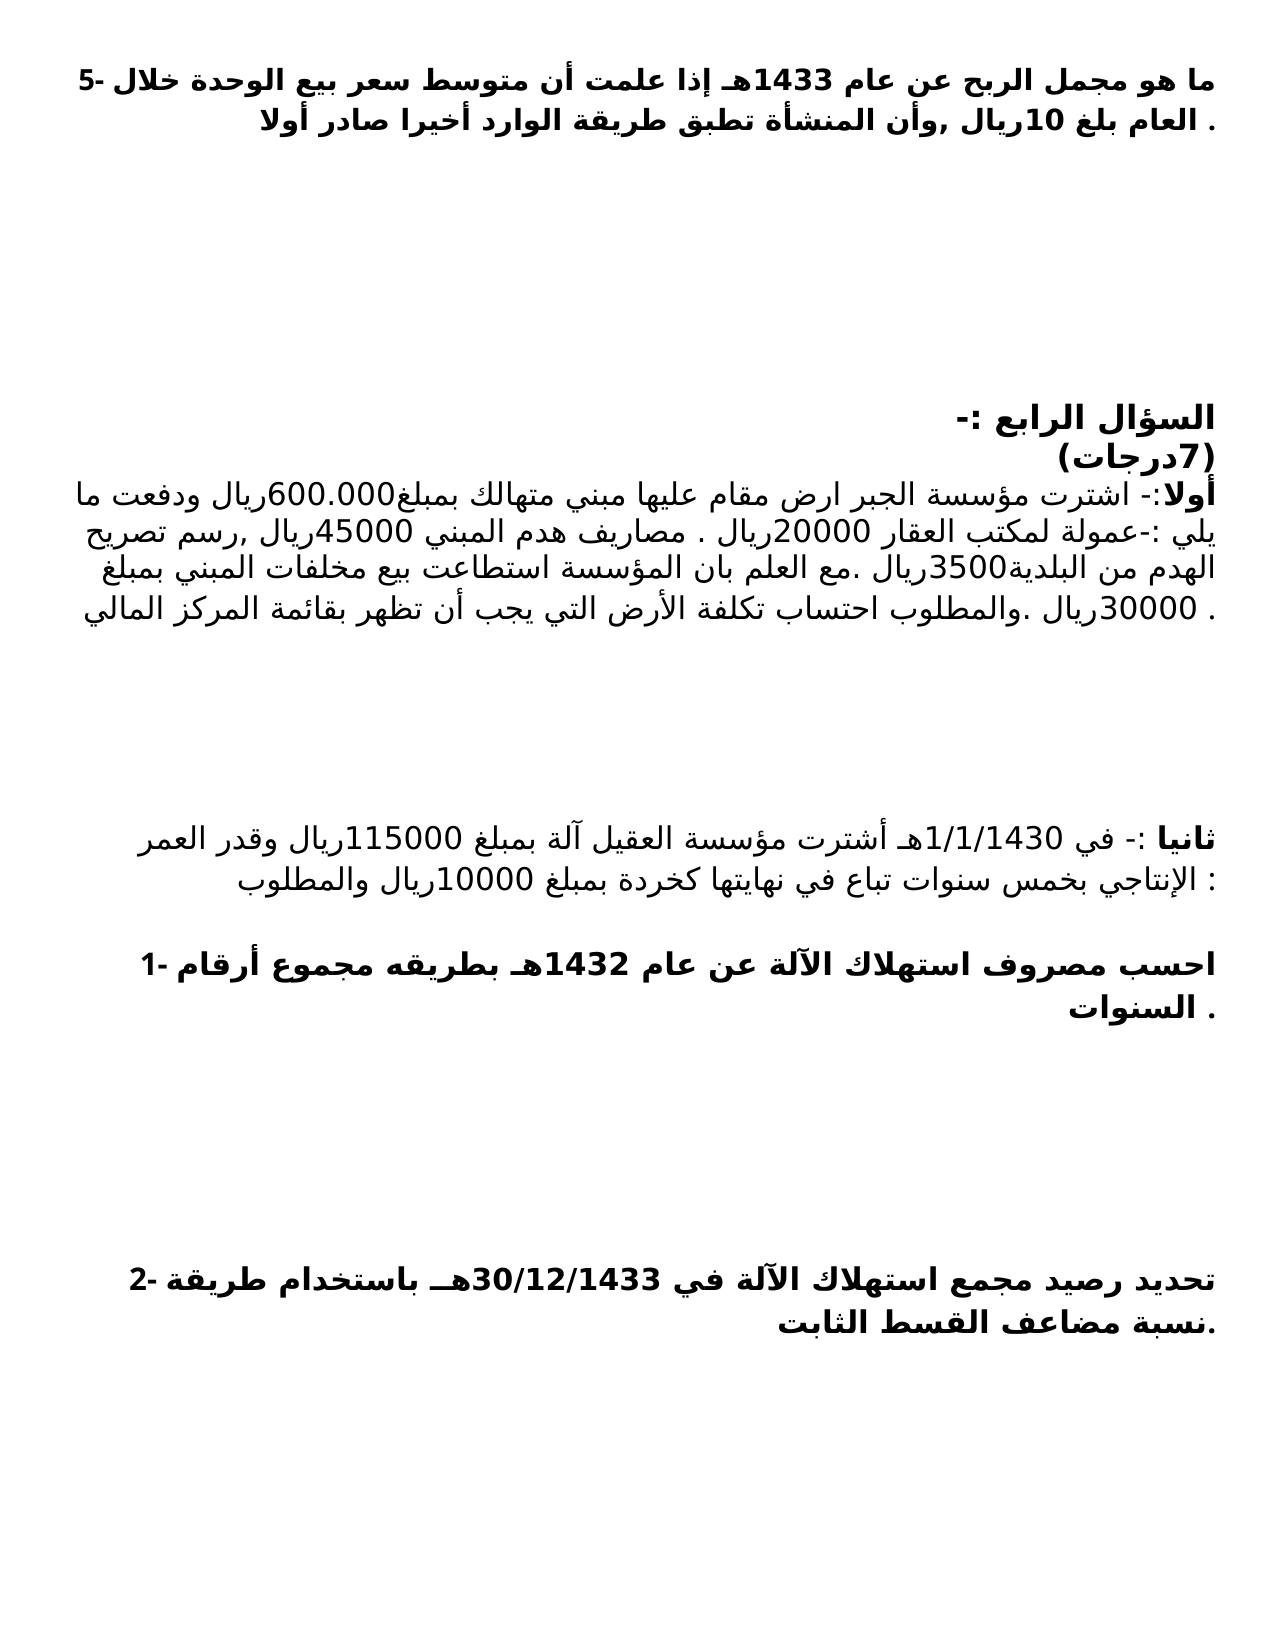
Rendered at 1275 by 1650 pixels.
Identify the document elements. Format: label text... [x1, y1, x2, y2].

text 2- تحديد رصيد مجمع استهلاك الآلة في 30/12/1433هــ باستخدام طريقة نسبة مضاعف القسط الثابت. [59, 1257, 1216, 1342]
text أولا:- اشترت مؤسسة الجبر ارض مقام عليها مبني متهالك بمبلغ600.000ريال ودفعت ما يلي :-عمولة لمكتب العقار 20000ريال . مصاريف هدم المبني 45000ريال ,رسم تصريح الهدم من البلدية3500ريال .مع العلم بان المؤسسة استطاعت بيع مخلفات المبني بمبلغ 30000ريال .والمطلوب احتساب تكلفة الأرض التي يجب أن تظهر بقائمة المركز المالي . [59, 477, 1216, 628]
text السؤال الرابع :- (7درجات) [59, 399, 1216, 477]
text 5- ما هو مجمل الربح عن عام 1433هـ إذا علمت أن متوسط سعر بيع الوحدة خلال العام بلغ 10ريال ,وأن المنشأة تطبق طريقة الوارد أخيرا صادر أولا . [59, 59, 1216, 138]
text ثانيا :- في 1/1/1430هـ أشترت مؤسسة العقيل آلة بمبلغ 115000ريال وقدر العمر الإنتاجي بخمس سنوات تباع في نهايتها كخردة بمبلغ 10000ريال والمطلوب : [59, 820, 1216, 899]
text 1- احسب مصروف استهلاك الآلة عن عام 1432هـ بطريقه مجموع أرقام السنوات . [59, 899, 1216, 1027]
